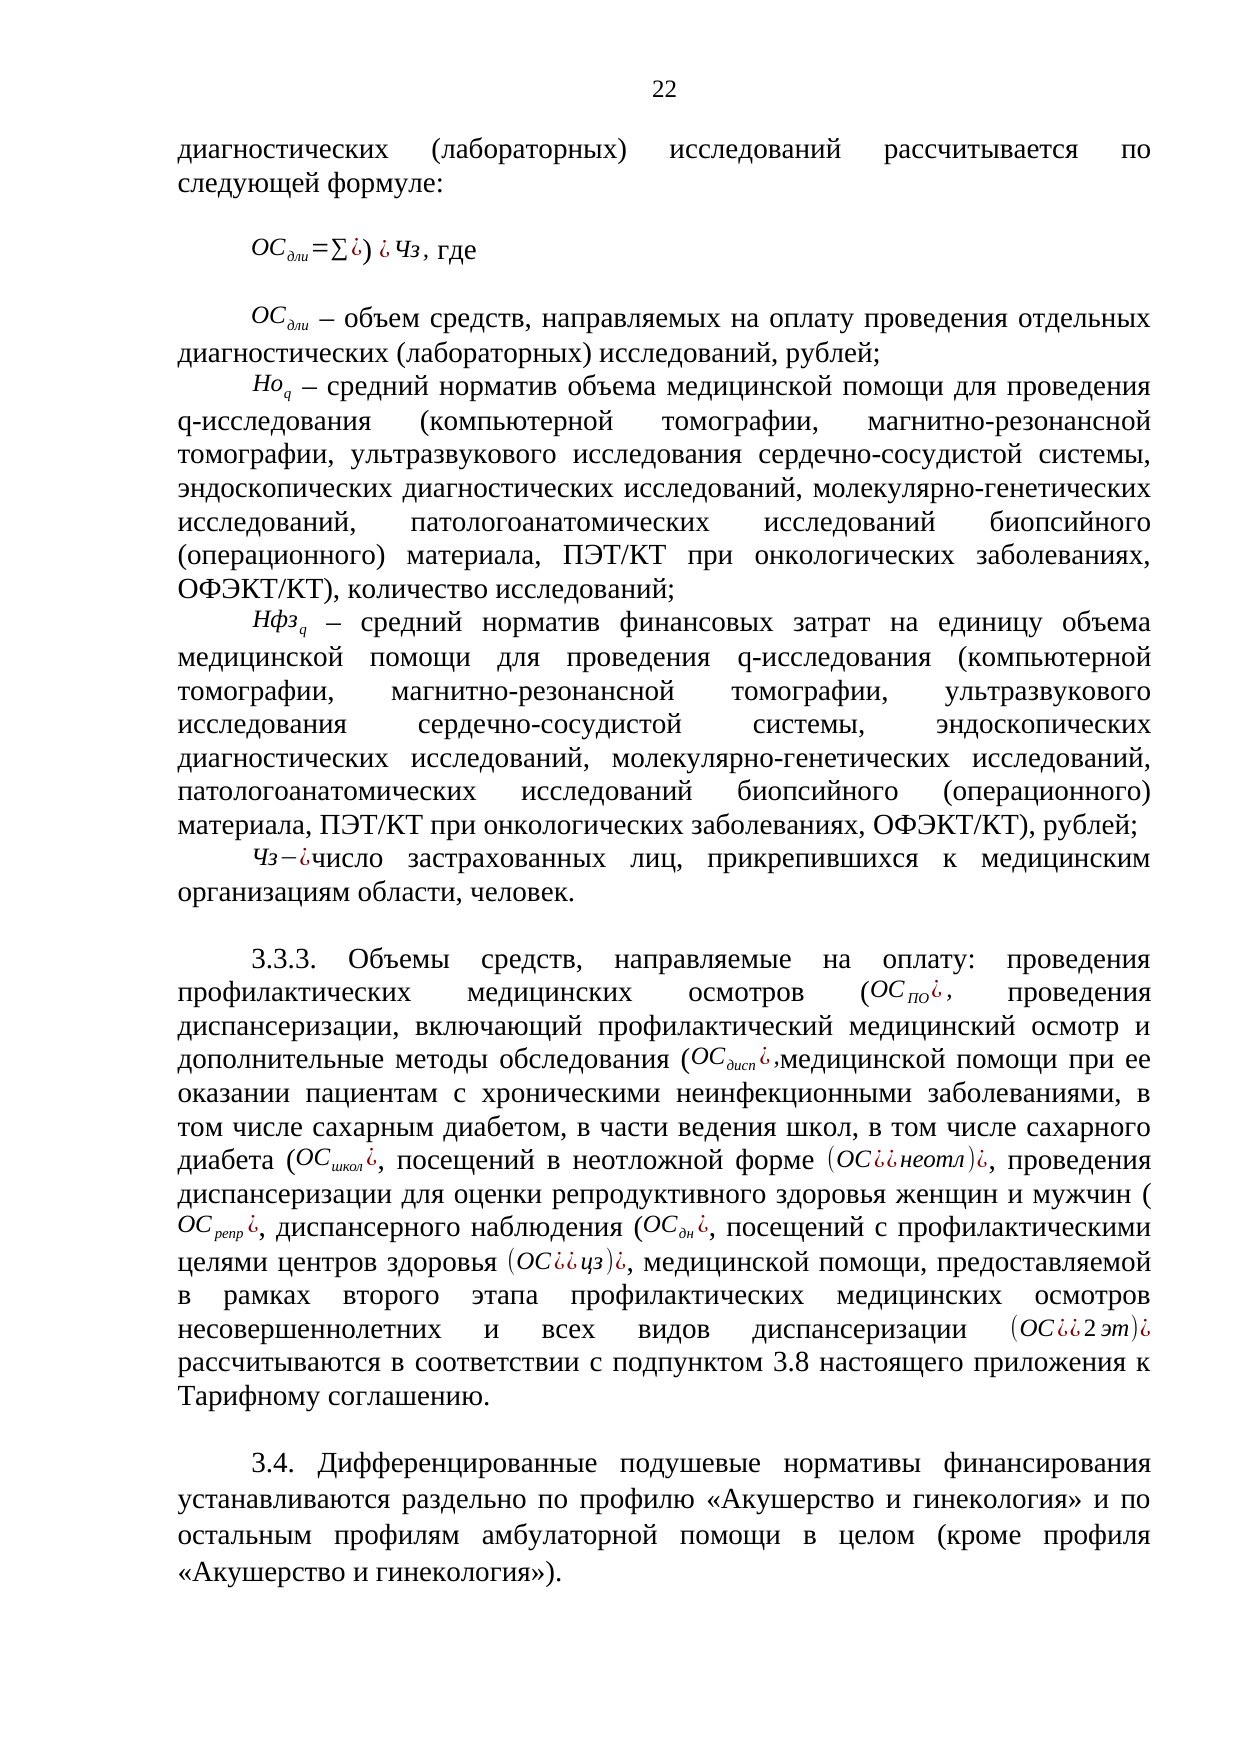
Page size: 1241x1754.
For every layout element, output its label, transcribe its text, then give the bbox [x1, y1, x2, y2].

list 3.4. Дифференцированные подушевые нормативы финансирования устанавливаются раздельно по профилю «Акушерство и гинекология» и по остальным профилям амбулаторной помощи в целом (кроме профиля «Акушерство и гинекология»). [177, 1445, 1152, 1587]
text – средний норматив финансовых затрат на единицу объема медицинской помощи для проведения q-исследования (компьютерной томографии, магнитно-резонансной томографии, ультразвукового исследования сердечно-сосудистой системы, эндоскопических диагностических исследований, молекулярно-генетических исследований, патологоанатомических исследований биопсийного (операционного) материала, ПЭТ/КТ при онкологических заболеваниях, ОФЭКТ/КТ), рублей; [177, 604, 1152, 840]
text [177, 131, 1152, 198]
text 3.3.3. Объемы средств, направляемые на оплату: проведения профилактических медицинских осмотров ( проведения диспансеризации, включающий профилактический медицинский осмотр и дополнительные методы обследования (медицинской помощи при ее оказании пациентам с хроническими неинфекционными заболеваниями, в том числе сахарным диабетом, в части ведения школ, в том числе сахарного диабета (, посещений в неотложной форме , проведения диспансеризации для оценки репродуктивного здоровья женщин и мужчин (, диспансерного наблюдения (, посещений с профилактическими целями центров здоровья , медицинской помощи, предоставляемой в рамках второго этапа профилактических медицинских осмотров несовершеннолетних и всех видов диспансеризации рассчитываются в соответствии с подпунктом 3.8 настоящего приложения к Тарифному соглашению. [177, 941, 1152, 1412]
text число застрахованных лиц, прикрепившихся к медицинским организациям области, человек. [177, 840, 1152, 907]
text – объем средств, направляемых на оплату проведения отдельных диагностических (лабораторных) исследований, рублей; [177, 300, 1152, 368]
text – средний норматив объема медицинской помощи для проведения q-исследования (компьютерной томографии, магнитно-резонансной томографии, ультразвукового исследования сердечно-сосудистой системы, эндоскопических диагностических исследований, молекулярно-генетических исследований, патологоанатомических исследований биопсийного (операционного) материала, ПЭТ/КТ при онкологических заболеваниях, ОФЭКТ/КТ), количество исследований; [177, 368, 1152, 604]
text ) где [177, 232, 1152, 267]
